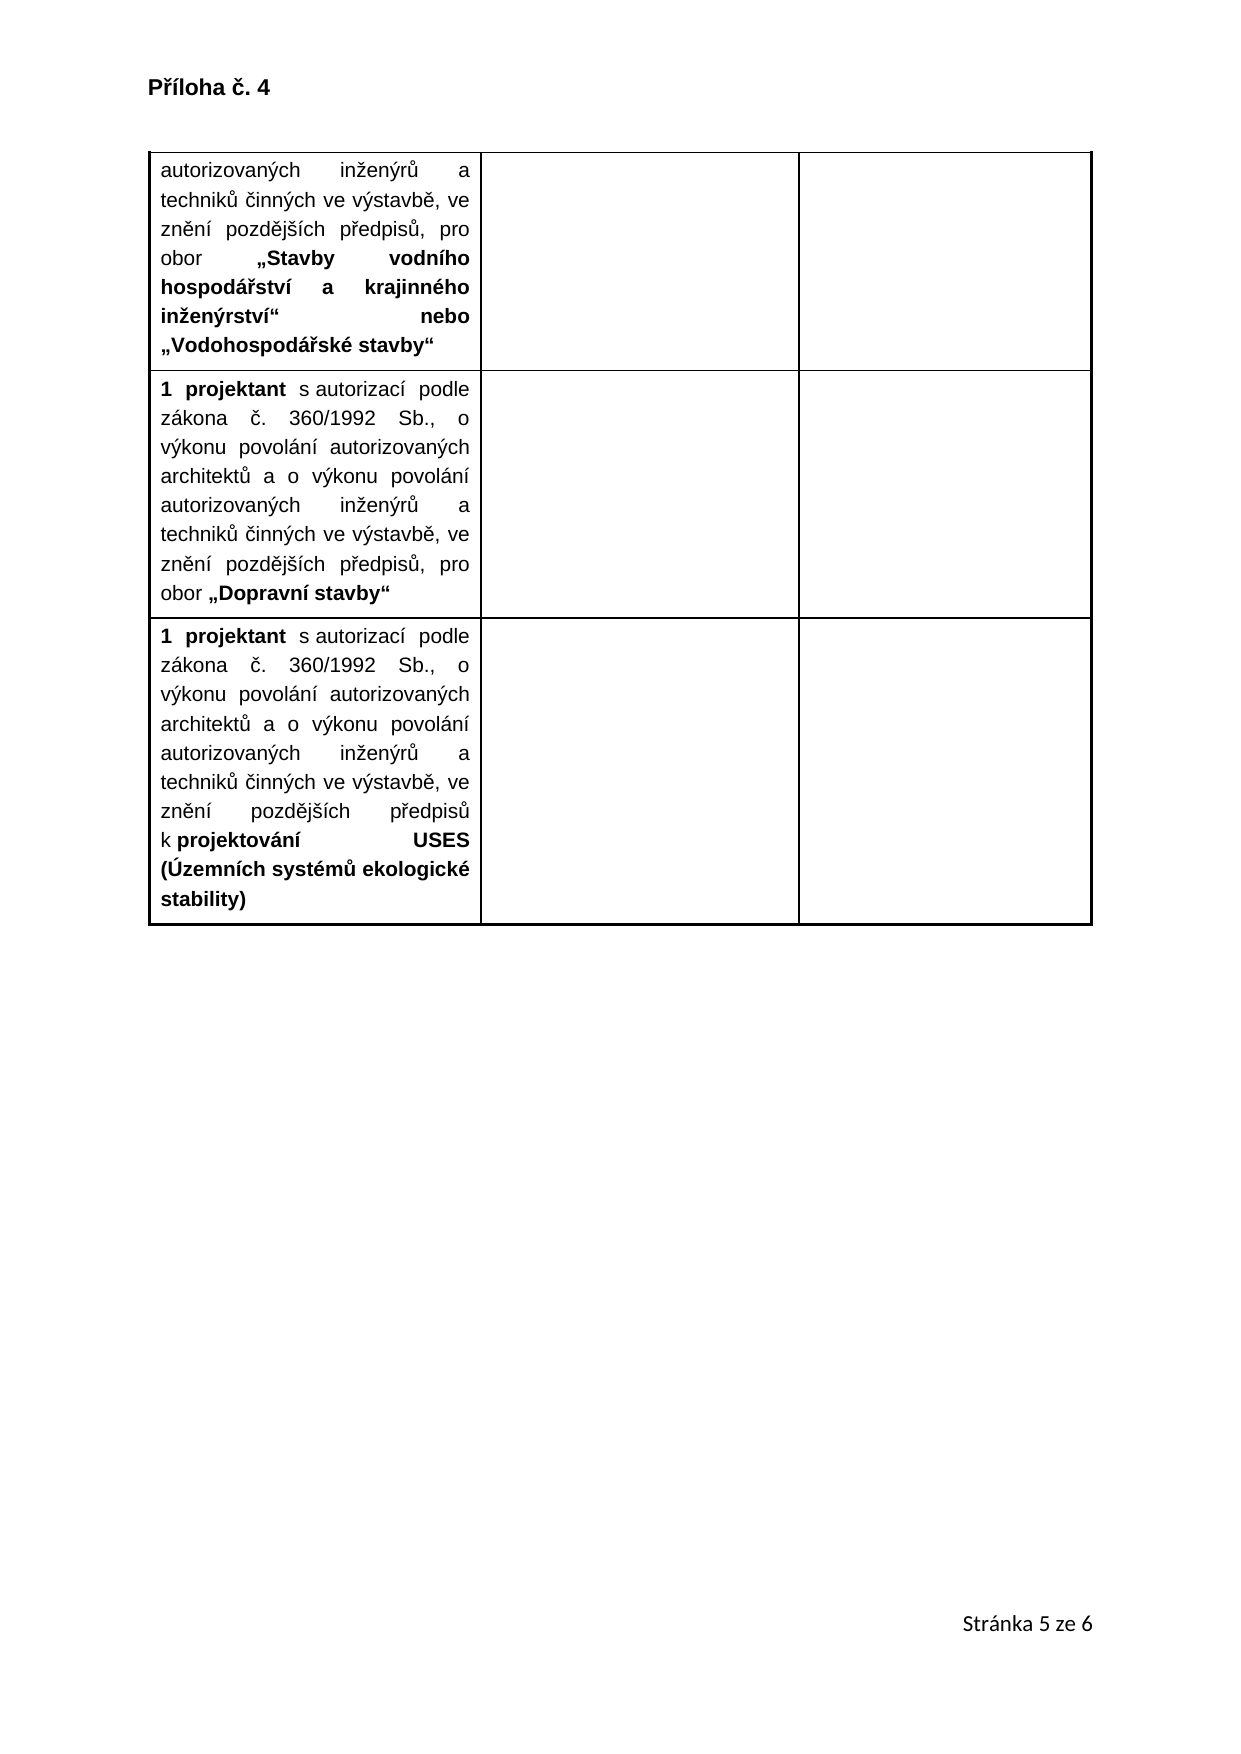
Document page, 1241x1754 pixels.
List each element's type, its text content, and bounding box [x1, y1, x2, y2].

table_cell [800, 619, 1090, 923]
table_cell [800, 153, 1090, 370]
table_cell [482, 371, 798, 617]
table_cell 1 projektant s autorizací podle zákona č. 360/1992 Sb., o výkonu povolání autorizovaných architektů a o výkonu povolání autorizovaných inženýrů a techniků činných ve výstavbě, ve znění pozdějších předpisů, pro obor „Dopravní stavby“ [151, 371, 480, 617]
table_cell [482, 153, 798, 370]
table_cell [151, 153, 480, 370]
table_cell 1 projektant s autorizací podle zákona č. 360/1992 Sb., o výkonu povolání autorizovaných architektů a o výkonu povolání autorizovaných inženýrů a techniků činných ve výstavbě, ve znění pozdějších předpisů k projektování USES (Územních systémů ekologické stability) [151, 619, 480, 923]
table_cell [482, 619, 798, 923]
table_cell [800, 371, 1090, 617]
